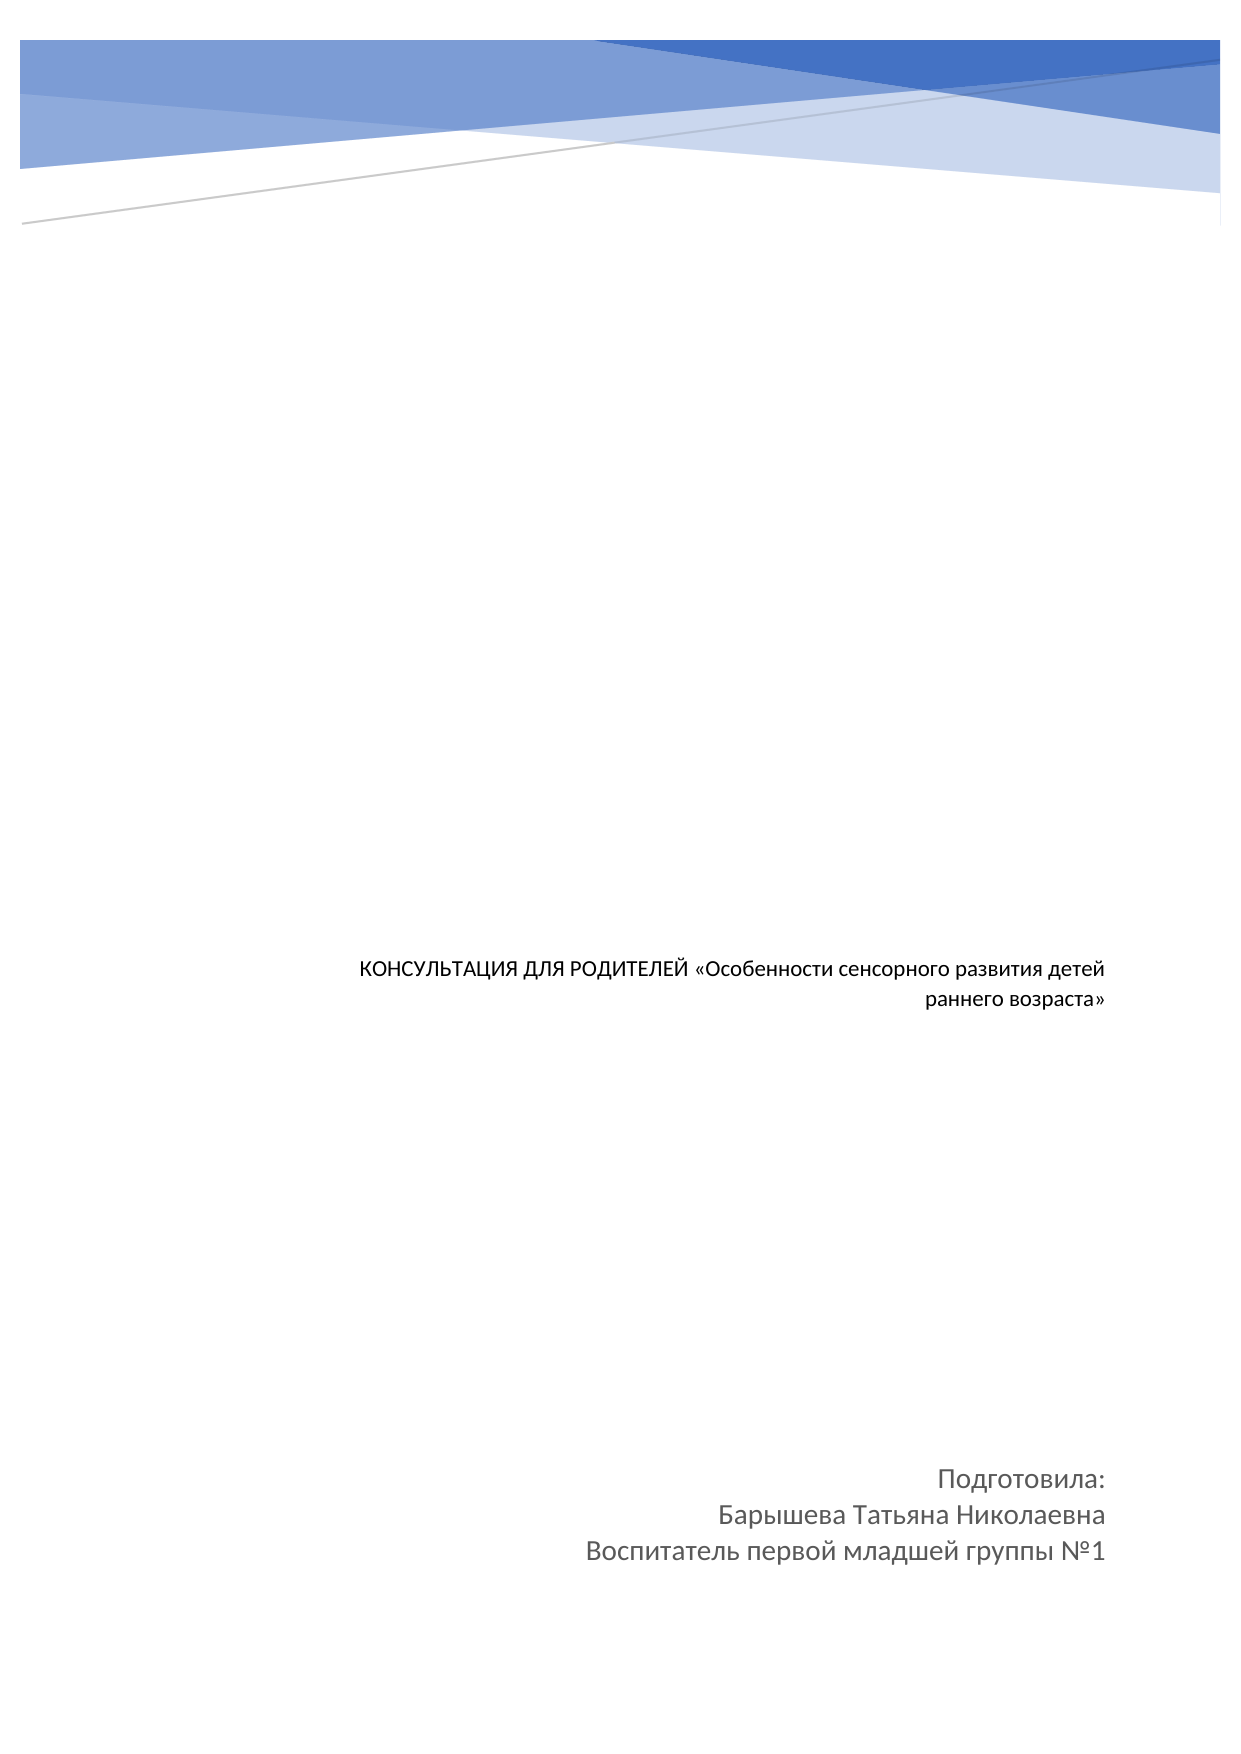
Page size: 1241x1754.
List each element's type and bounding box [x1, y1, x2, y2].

picture [20, 40, 1221, 240]
